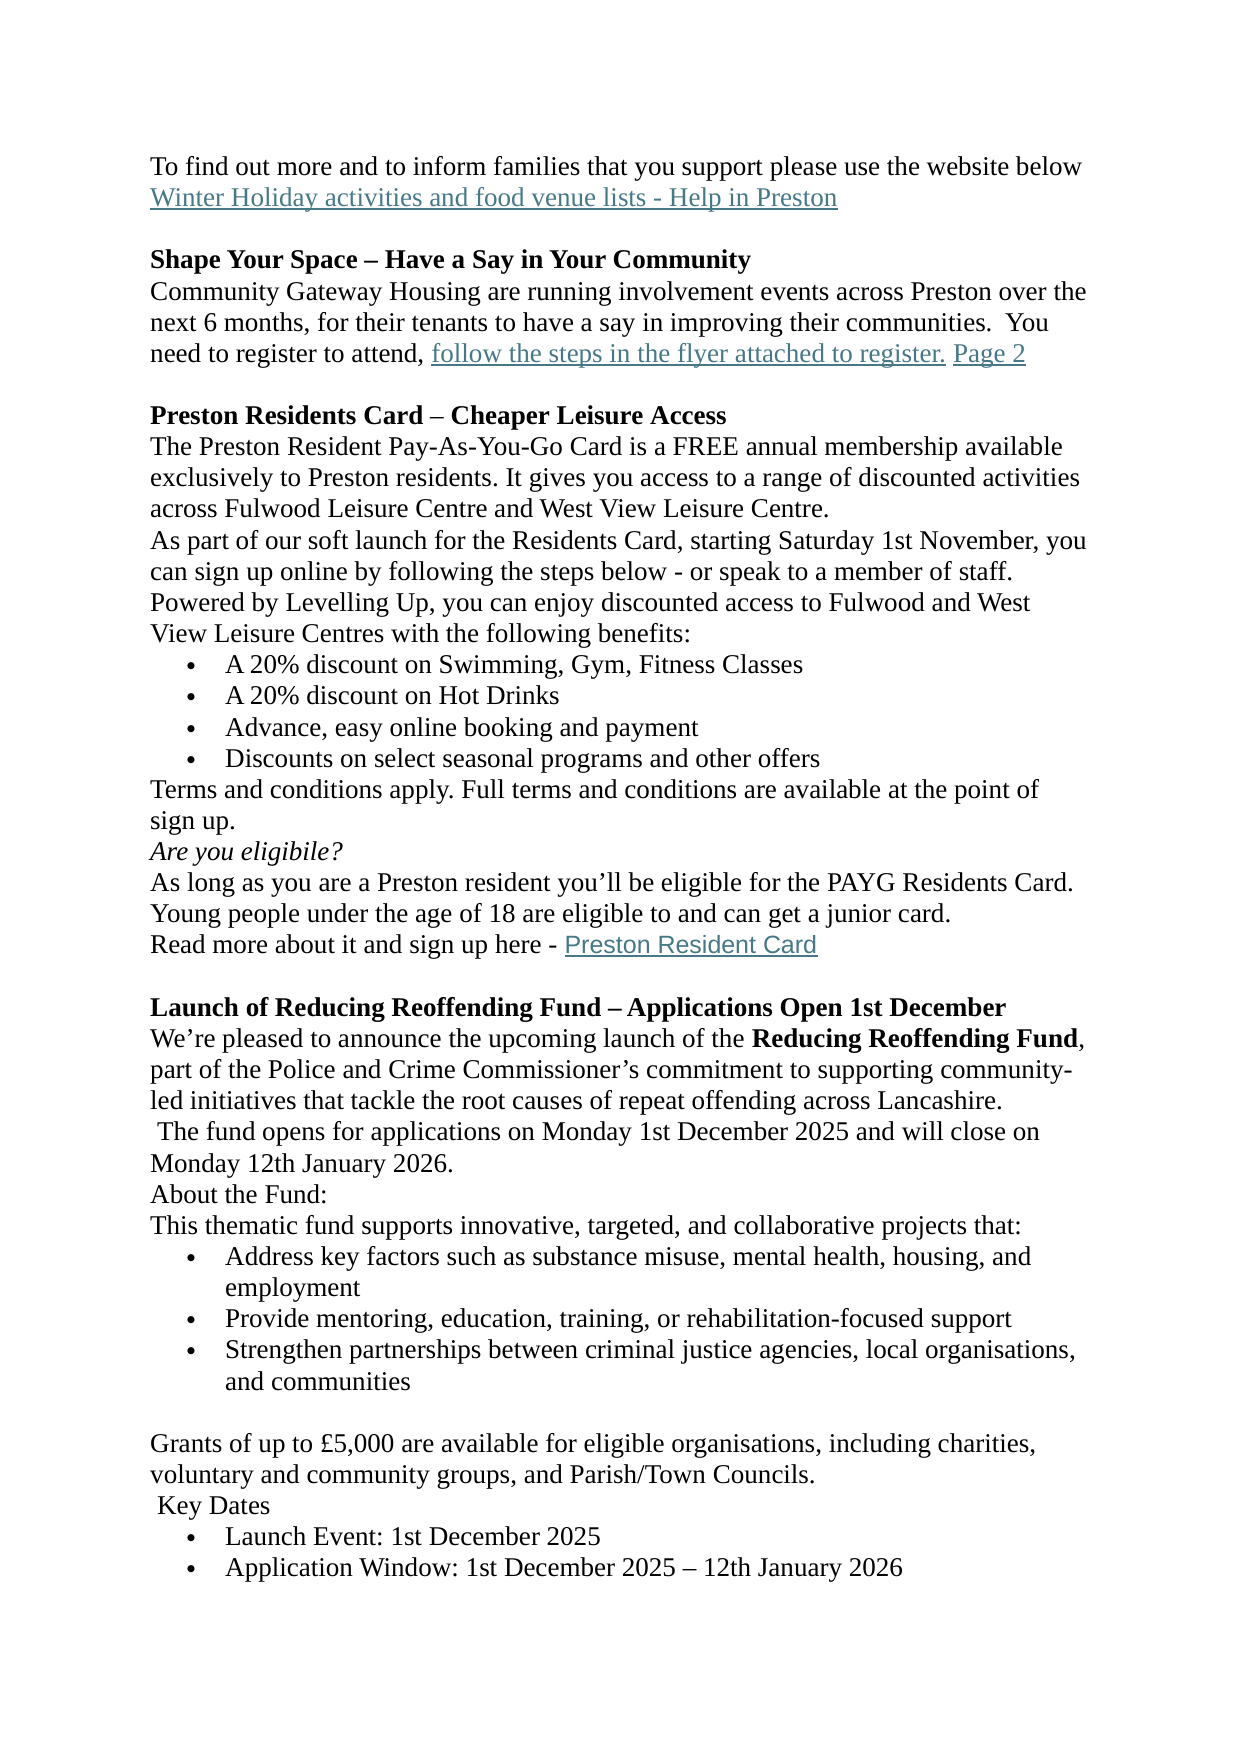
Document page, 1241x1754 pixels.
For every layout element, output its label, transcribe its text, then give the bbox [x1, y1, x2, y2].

text Grants of up to £5,000 are available for eligible organisations, including charities, voluntary and community groups, and Parish/Town Councils. [150, 1427, 1090, 1489]
list Provide mentoring, education, training, or rehabilitation-focused support [187, 1302, 1090, 1333]
list A 20% discount on Hot Drinks [187, 679, 1090, 711]
text Powered by Levelling Up, you can enjoy discounted access to Fulwood and West View Leisure Centres with the following benefits: [150, 586, 1090, 648]
text The Preston Resident Pay-As-You-Go Card is a FREE annual membership available exclusively to Preston residents. It gives you access to a range of discounted activities across Fulwood Leisure Centre and West View Leisure Centre. [150, 430, 1090, 524]
text Community Gateway Housing are running involvement events across Preston over the next 6 months, for their tenants to have a say in improving their communities. You need to register to attend, follow the steps in the flyer attached to register. Page 2 [150, 274, 1090, 368]
text The fund opens for applications on Monday 1st December 2025 and will close on Monday 12th January 2026. [150, 1116, 1090, 1178]
list Strengthen partnerships between criminal justice agencies, local organisations, and communities [187, 1333, 1090, 1396]
text We’re pleased to announce the upcoming launch of the Reducing Reoffending Fund, part of the Police and Crime Commissioner’s commitment to supporting community-led initiatives that tackle the root causes of repeat offending across Lancashire. [150, 1022, 1090, 1116]
list A 20% discount on Swimming, Gym, Fitness Classes [187, 648, 1090, 679]
list Address key factors such as substance misuse, mental health, housing, and employment [187, 1240, 1090, 1302]
text About the Fund: [150, 1178, 1090, 1209]
list Discounts on select seasonal programs and other offers [187, 742, 1090, 773]
text Launch of Reducing Reoffending Fund – Applications Open 1st December [150, 991, 1090, 1022]
list Advance, easy online booking and payment [187, 711, 1090, 742]
text To find out more and to inform families that you support please use the website below Winter Holiday activities and food venue lists - Help in Preston [150, 150, 1090, 212]
text Are you eligibile? [150, 835, 1090, 866]
text Preston Residents Card – Cheaper Leisure Access [150, 399, 1090, 430]
text Read more about it and sign up here - Preston Resident Card [150, 929, 1090, 960]
text Key Dates [150, 1489, 1090, 1520]
text Shape Your Space – Have a Say in Your Community [150, 243, 1090, 274]
text As part of our soft launch for the Residents Card, starting Saturday 1st November, you can sign up online by following the steps below - or speak to a member of staff. [150, 524, 1090, 586]
text As long as you are a Preston resident you’ll be eligible for the PAYG Residents Card. Young people under the age of 18 are eligible to and can get a junior card. [150, 866, 1090, 929]
list Application Window: 1st December 2025 – 12th January 2026 [187, 1552, 1090, 1583]
list Launch Event: 1st December 2025 [187, 1520, 1090, 1552]
text This thematic fund supports innovative, targeted, and collaborative projects that: [150, 1209, 1090, 1240]
text Terms and conditions apply. Full terms and conditions are available at the point of sign up. [150, 773, 1090, 835]
